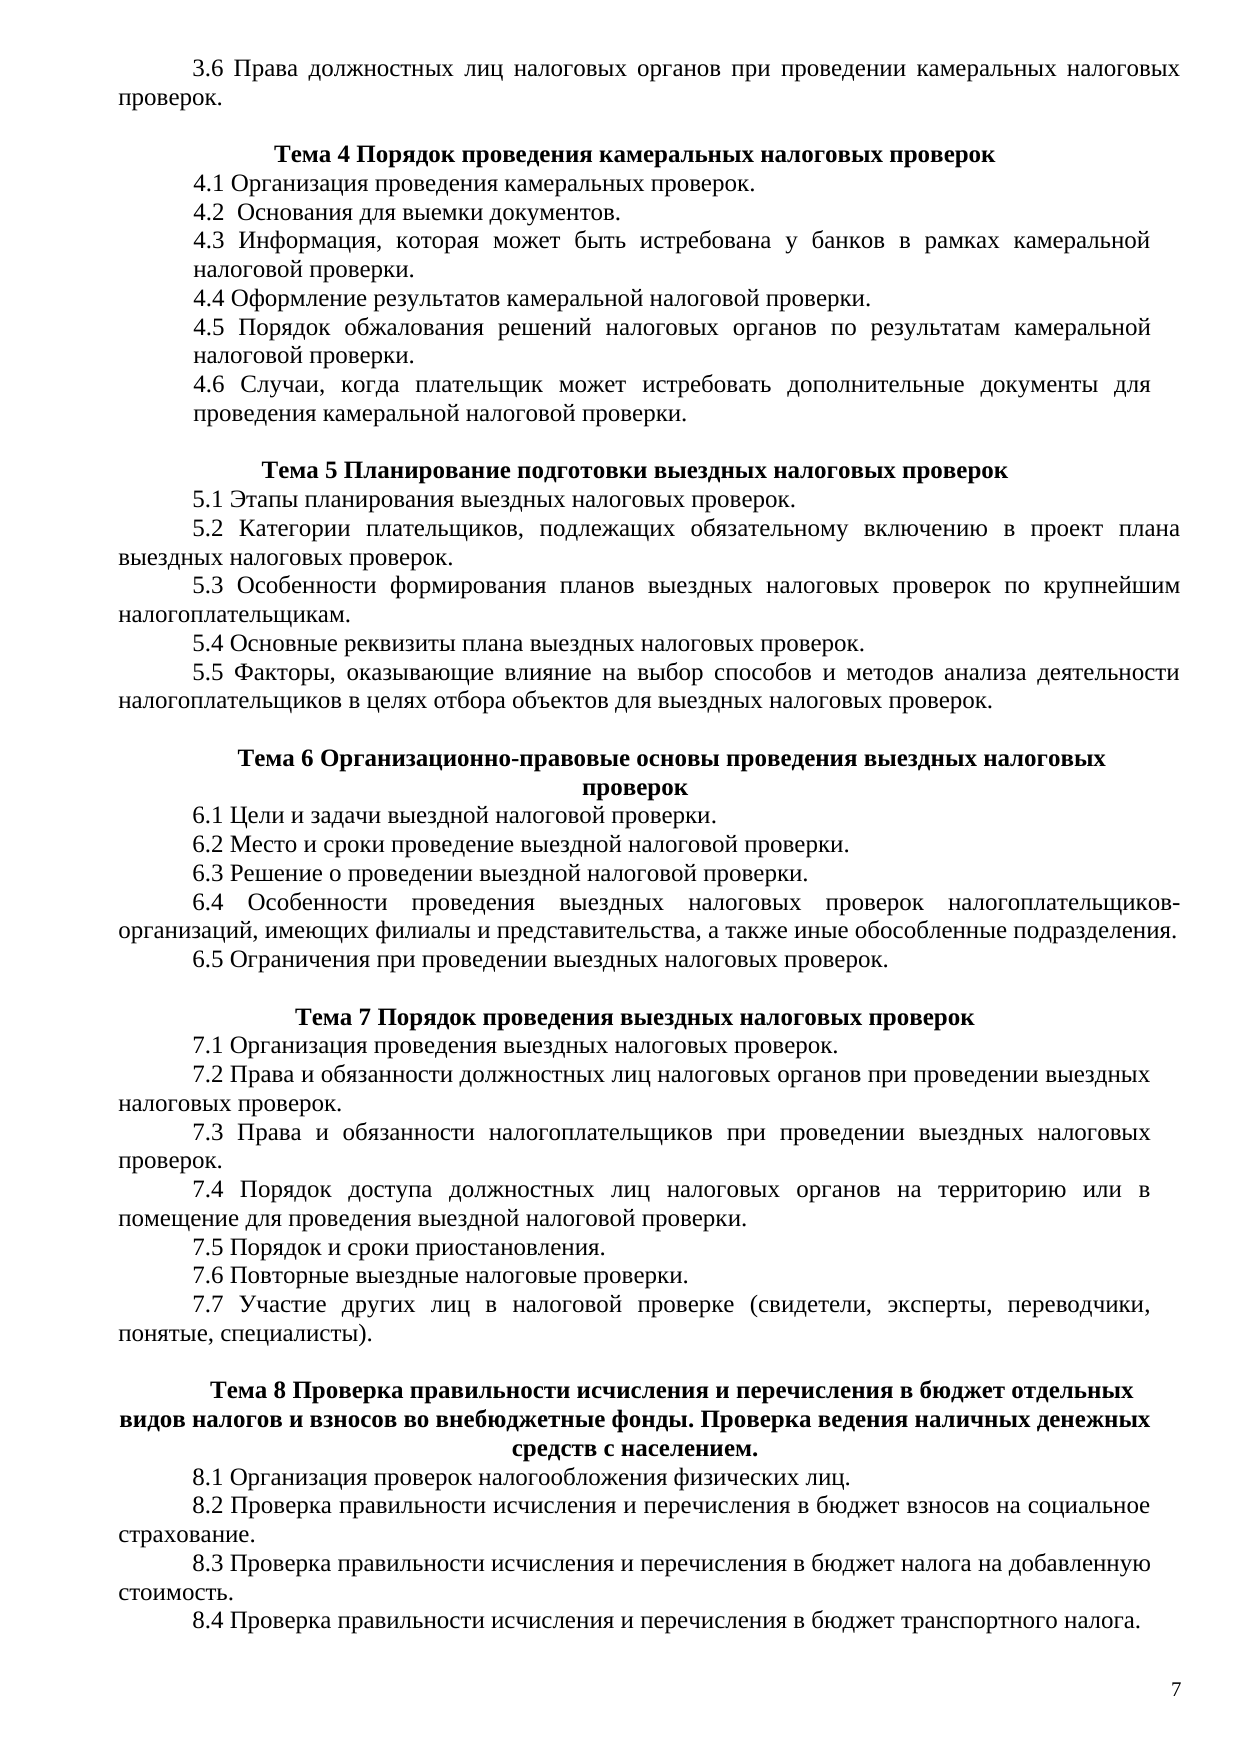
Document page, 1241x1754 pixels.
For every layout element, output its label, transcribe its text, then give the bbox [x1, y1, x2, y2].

text 5.3 Особенности формирования планов выездных налоговых проверок по крупнейшим налогоплательщикам. [118, 571, 1181, 628]
text 6.3 Решение о проведении выездной налоговой проверки. [118, 858, 1181, 887]
list 4.3 Информация, которая может быть истребована у банков в рамках камеральной налоговой проверки. [193, 226, 1152, 283]
text 7.7 Участие других лиц в налоговой проверке (свидетели, эксперты, переводчики, понятые, специалисты). [118, 1289, 1152, 1347]
text 7.6 Повторные выездные налоговые проверки. [118, 1261, 1152, 1289]
text 5.1 Этапы планирования выездных налоговых проверок. [118, 484, 1181, 513]
text Тема 6 Организационно-правовые основы проведения выездных налоговых проверок [118, 743, 1152, 801]
list 4.5 Порядок обжалования решений налоговых органов по результатам камеральной налоговой проверки. [193, 312, 1152, 369]
list 4.6 Случаи, когда плательщик может истребовать дополнительные документы для проведения камеральной налоговой проверки. [193, 369, 1152, 427]
text 7.5 Порядок и сроки приостановления. [118, 1232, 1152, 1261]
text 7.3 Права и обязанности налогоплательщиков при проведении выездных налоговых проверок. [118, 1117, 1152, 1174]
list 4.4 Оформление результатов камеральной налоговой проверки. [193, 283, 1152, 312]
text 6.2 Место и сроки проведение выездной налоговой проверки. [118, 829, 1181, 858]
text 6.5 Ограничения при проведении выездных налоговых проверок. [118, 944, 1181, 973]
text Тема 8 Проверка правильности исчисления и перечисления в бюджет отдельных видов налогов и взносов во внебюджетные фонды. Проверка ведения наличных денежных средств с населением. [118, 1376, 1152, 1462]
text 8.1 Организация проверок налогообложения физических лиц. [118, 1462, 1152, 1491]
text 8.2 Проверка правильности исчисления и перечисления в бюджет взносов на социальное страхование. [118, 1491, 1152, 1548]
text 5.5 Факторы, оказывающие влияние на выбор способов и методов анализа деятельности налогоплательщиков в целях отбора объектов для выездных налоговых проверок. [118, 657, 1181, 714]
list 4.2 Основания для выемки документов. [193, 197, 1152, 226]
text 6.1 Цели и задачи выездной налоговой проверки. [118, 801, 1181, 829]
text Тема 4 Порядок проведения камеральных налоговых проверок [118, 139, 1152, 168]
text 7.1 Организация проведения выездных налоговых проверок. [118, 1031, 1152, 1059]
text 7.2 Права и обязанности должностных лиц налоговых органов при проведении выездных налоговых проверок. [118, 1059, 1152, 1117]
text 5.2 Категории плательщиков, подлежащих обязательному включению в проект плана выездных налоговых проверок. [118, 513, 1181, 571]
list 4.1 Организация проведения камеральных проверок. [193, 168, 1152, 197]
text 6.4 Особенности проведения выездных налоговых проверок налогоплательщиков-организаций, имеющих филиалы и представительства, а также иные обособленные подразделения. [118, 887, 1181, 944]
text Тема 5 Планирование подготовки выездных налоговых проверок [118, 456, 1152, 484]
text 8.4 Проверка правильности исчисления и перечисления в бюджет транспортного налога. [118, 1606, 1152, 1634]
text 3.6 Права должностных лиц налоговых органов при проведении камеральных налоговых проверок. [118, 53, 1181, 111]
text 5.4 Основные реквизиты плана выездных налоговых проверок. [118, 628, 1181, 657]
text Тема 7 Порядок проведения выездных налоговых проверок [118, 1002, 1152, 1031]
text 7.4 Порядок доступа должностных лиц налоговых органов на территорию или в помещение для проведения выездной налоговой проверки. [118, 1174, 1152, 1232]
text 8.3 Проверка правильности исчисления и перечисления в бюджет налога на добавленную стоимость. [118, 1548, 1152, 1606]
